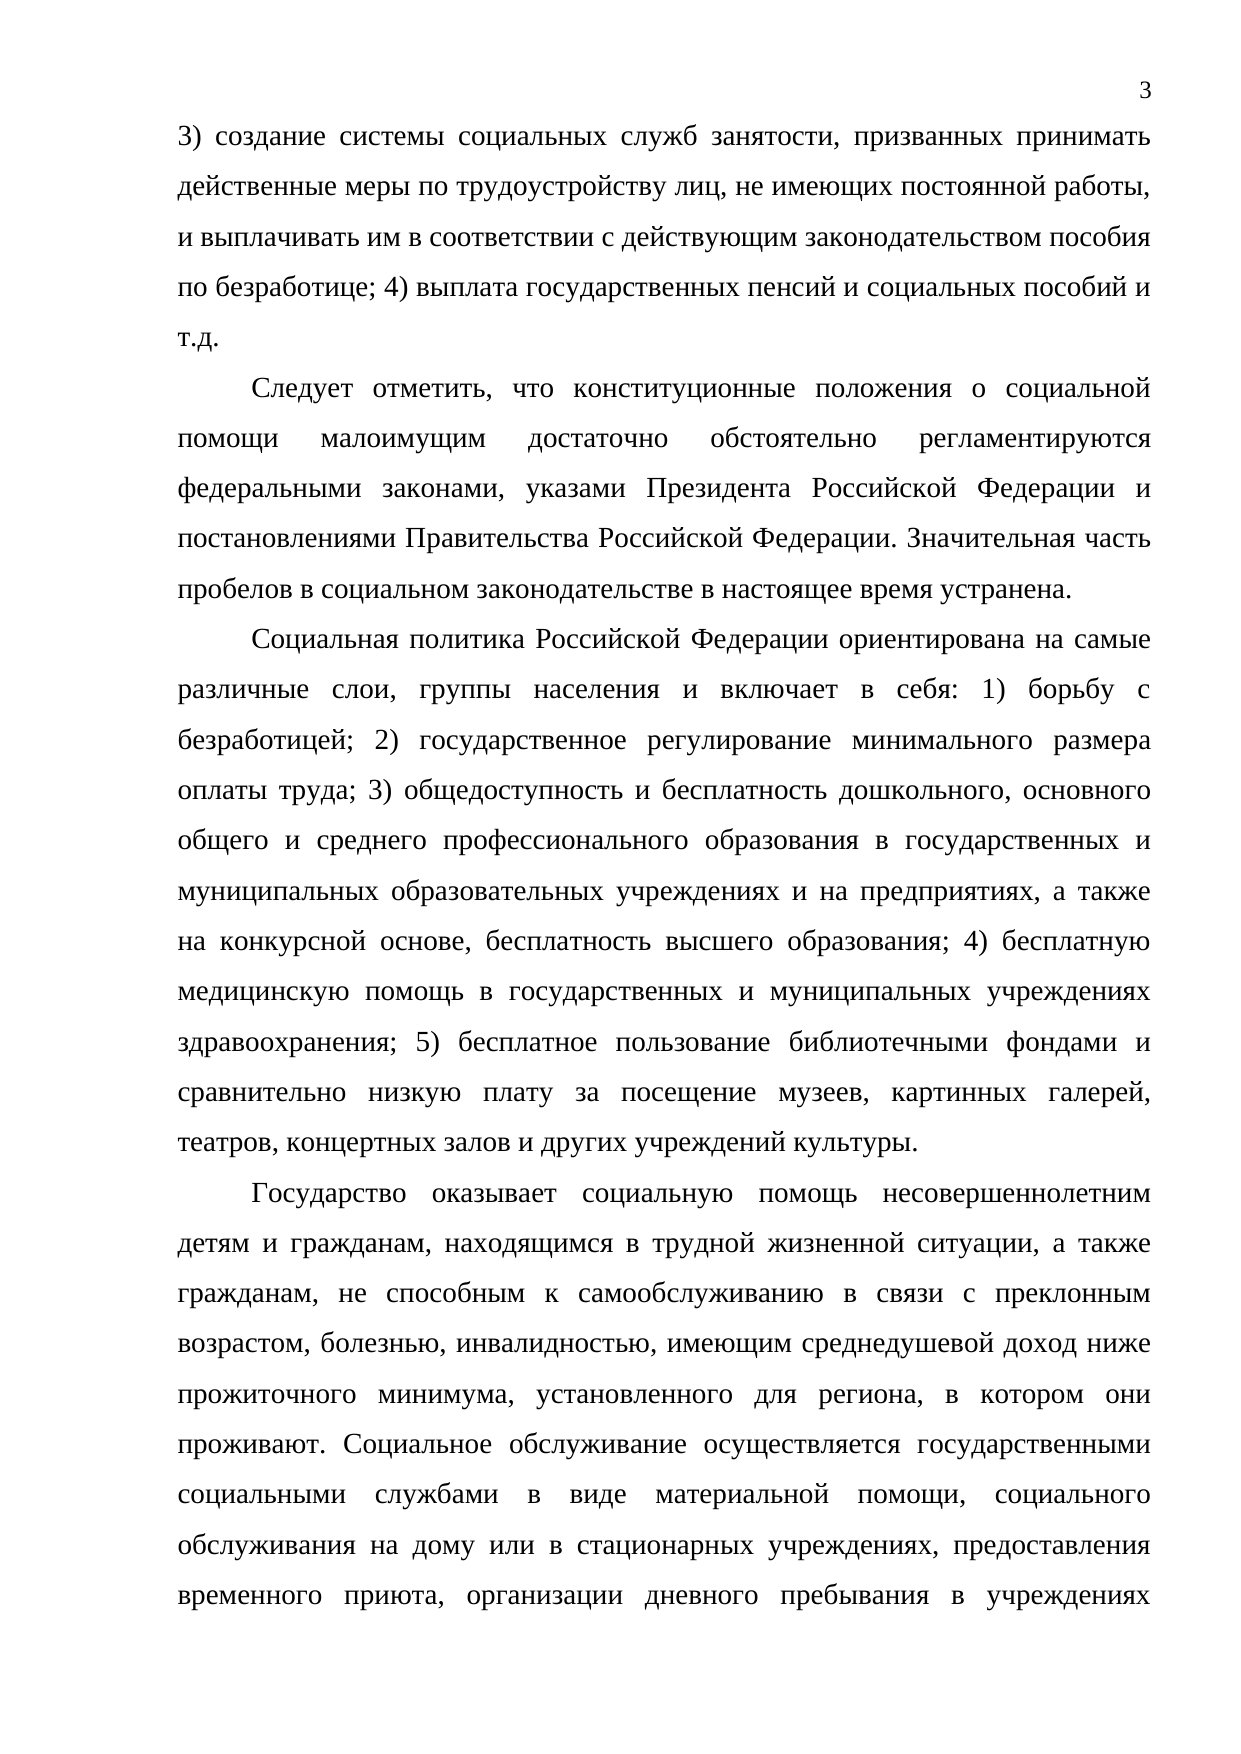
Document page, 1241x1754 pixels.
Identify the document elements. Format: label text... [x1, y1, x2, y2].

text Социальная политика Российской Федерации ориентирована на самые различные слои, группы населения и включает в себя: 1) борьбу с безработицей; 2) государственное регулирование минимального размера оплаты труда; 3) общедоступность и бесплатность дошкольного, основного общего и среднего профессионального образования в государственных и муниципальных образовательных учреждениях и на предприятиях, а также на конкурсной основе, бесплатность высшего образования; 4) бесплатную медицинскую помощь в государственных и муниципальных учреждениях здравоохранения; 5) бесплатное пользование библиотечными фондами и сравнительно низкую плату за посещение музеев, картинных галерей, театров, концертных залов и других учреждений культуры. [177, 621, 1152, 1158]
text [177, 1175, 1152, 1611]
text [177, 118, 1152, 353]
text Следует отметить, что конституционные положения о социальной помощи малоимущим достаточно обстоятельно регламентируются федеральными законами, указами Президента Российской Федерации и постановлениями Правительства Российской Федерации. Значительная часть пробелов в социальном законодательстве в настоящее время устранена. [177, 370, 1152, 604]
